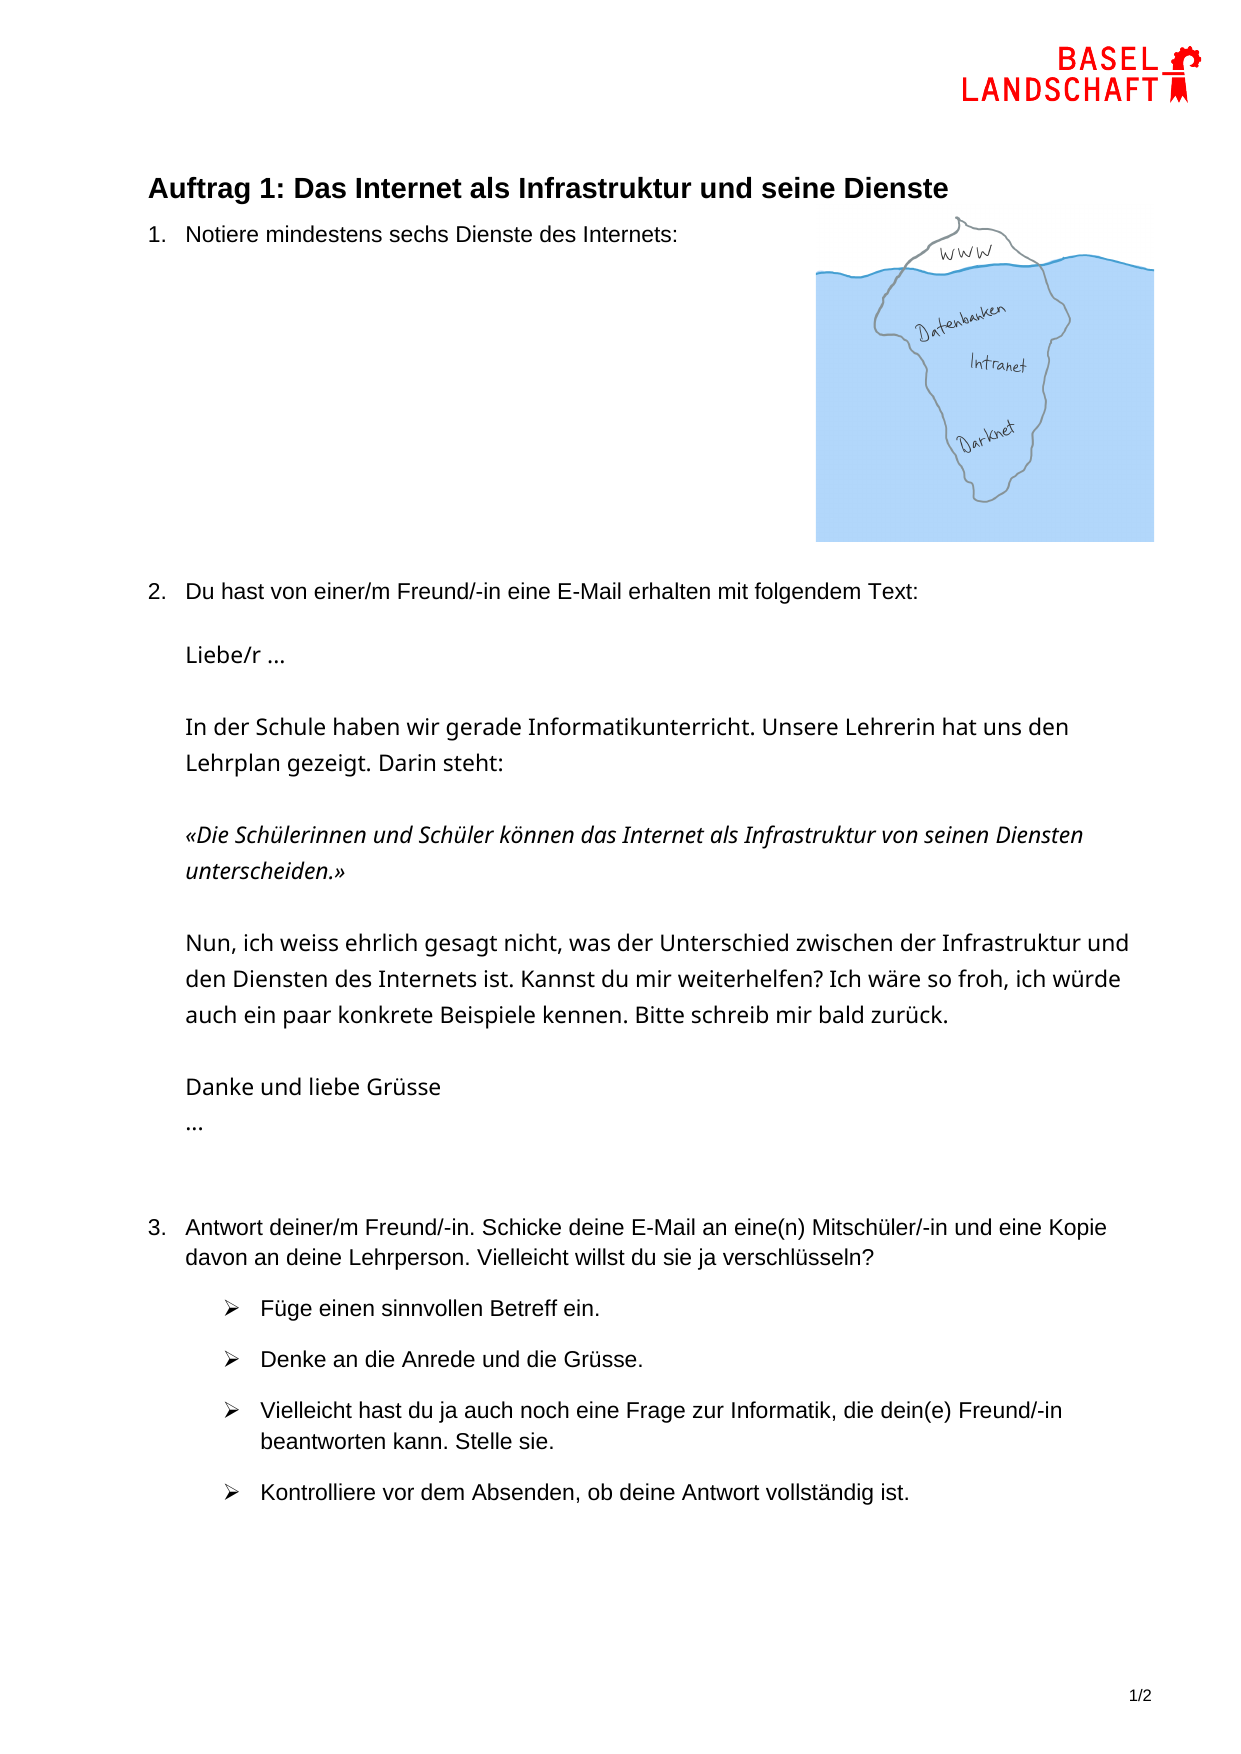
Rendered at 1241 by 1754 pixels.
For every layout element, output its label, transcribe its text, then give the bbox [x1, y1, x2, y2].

list Du hast von einer/m Freund/-in eine E-Mail erhalten mit folgendem Text: Liebe/r ... In der Schule haben wir gerade Informatikunterricht. Unsere Lehrerin hat uns den Lehrplan gezeigt. Darin steht: «Die Schülerinnen und Schüler können das Internet als Infrastruktur von seinen Diensten unterscheiden.» Nun, ich weiss ehrlich gesagt nicht, was der Unterschied zwischen der Infrastruktur und den Diensten des Internets ist. Kannst du mir weiterhelfen? Ich wäre so froh, ich würde auch ein paar konkrete Beispiele kennen. Bitte schreib mir bald zurück. Danke und liebe Grüsse ... [148, 578, 1152, 1138]
picture [551, 46, 1202, 189]
list Denke an die Anrede und die Grüsse. [223, 1346, 1152, 1373]
list Antwort deiner/m Freund/-in. Schicke deine E-Mail an eine(n) Mitschüler/-in und eine Kopie davon an deine Lehrperson. Vielleicht willst du sie ja verschlüsseln? [148, 1214, 1152, 1271]
subtitle Auftrag 1: Das Internet als Infrastruktur und seine Dienste [148, 171, 1152, 204]
list Füge einen sinnvollen Betreff ein. [223, 1295, 1152, 1322]
picture [815, 204, 1155, 542]
list Kontrolliere vor dem Absenden, ob deine Antwort vollständig ist. [223, 1479, 1152, 1505]
list Notiere mindestens sechs Dienste des Internets: [148, 221, 815, 247]
list Vielleicht hast du ja auch noch eine Frage zur Informatik, die dein(e) Freund/-in beantworten kann. Stelle sie. [223, 1397, 1152, 1454]
